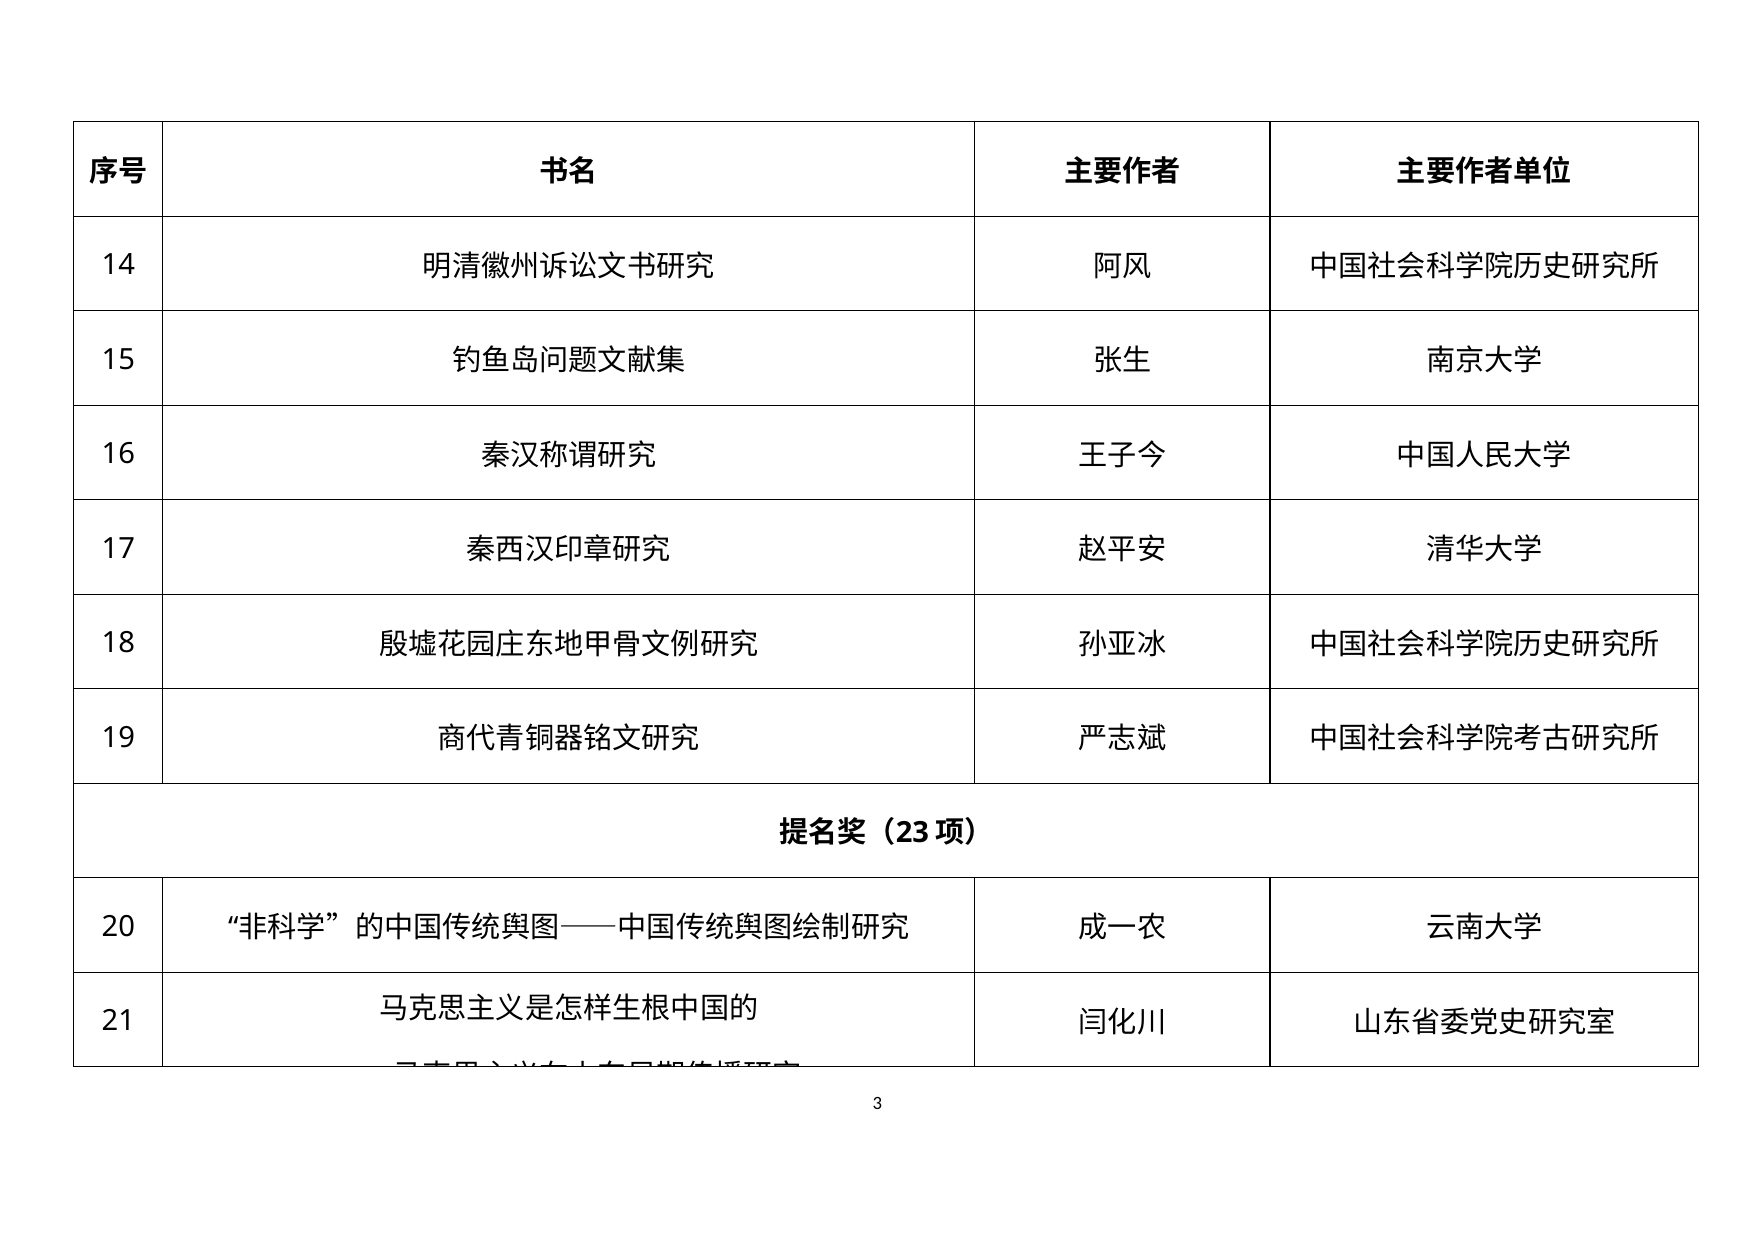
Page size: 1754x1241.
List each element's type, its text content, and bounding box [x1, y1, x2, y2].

table_cell 14 [74, 217, 162, 310]
table_cell 钓鱼岛问题文献集 [163, 311, 974, 405]
table_cell 中国社会科学院历史研究所 [1271, 595, 1698, 688]
table_cell 成一农 [975, 878, 1269, 972]
table_cell 马克思主义是怎样生根中国的 ——马克思主义在山东早期传播研究 [163, 973, 974, 1066]
table_cell 张生 [975, 311, 1269, 405]
table_cell 中国社会科学院考古研究所 [1271, 689, 1698, 783]
table_cell 云南大学 [1271, 878, 1698, 972]
table_cell 王子今 [975, 406, 1269, 499]
table_cell 严志斌 [975, 689, 1269, 783]
table_cell 赵平安 [975, 500, 1269, 594]
table_cell 阿风 [975, 217, 1269, 310]
table_cell 商代青铜器铭文研究 [163, 689, 974, 783]
table_cell 中国人民大学 [1271, 406, 1698, 499]
table_cell 15 [74, 311, 162, 405]
table_cell 秦汉称谓研究 [163, 406, 974, 499]
table_cell 20 [74, 878, 162, 972]
table_cell 提名奖（23项） [74, 784, 1698, 877]
table_cell 中国社会科学院历史研究所 [1271, 217, 1698, 310]
table_cell 16 [74, 406, 162, 499]
table_header 序号 [74, 122, 162, 216]
table_cell 殷墟花园庄东地甲骨文例研究 [163, 595, 974, 688]
table_cell 17 [74, 500, 162, 594]
table_cell 明清徽州诉讼文书研究 [163, 217, 974, 310]
table_cell 清华大学 [1271, 500, 1698, 594]
table_cell 南京大学 [1271, 311, 1698, 405]
table_cell 山东省委党史研究室 [1271, 973, 1698, 1066]
table_cell 秦西汉印章研究 [163, 500, 974, 594]
table_header 主要作者单位 [1271, 122, 1698, 216]
table_cell 孙亚冰 [975, 595, 1269, 688]
table_header 书名 [163, 122, 974, 216]
table_cell 21 [74, 973, 162, 1066]
table_header 主要作者 [975, 122, 1269, 216]
table_cell “非科学”的中国传统舆图——中国传统舆图绘制研究 [163, 878, 974, 972]
table_cell 19 [74, 689, 162, 783]
table_cell 闫化川 [975, 973, 1269, 1066]
table_cell 18 [74, 595, 162, 688]
